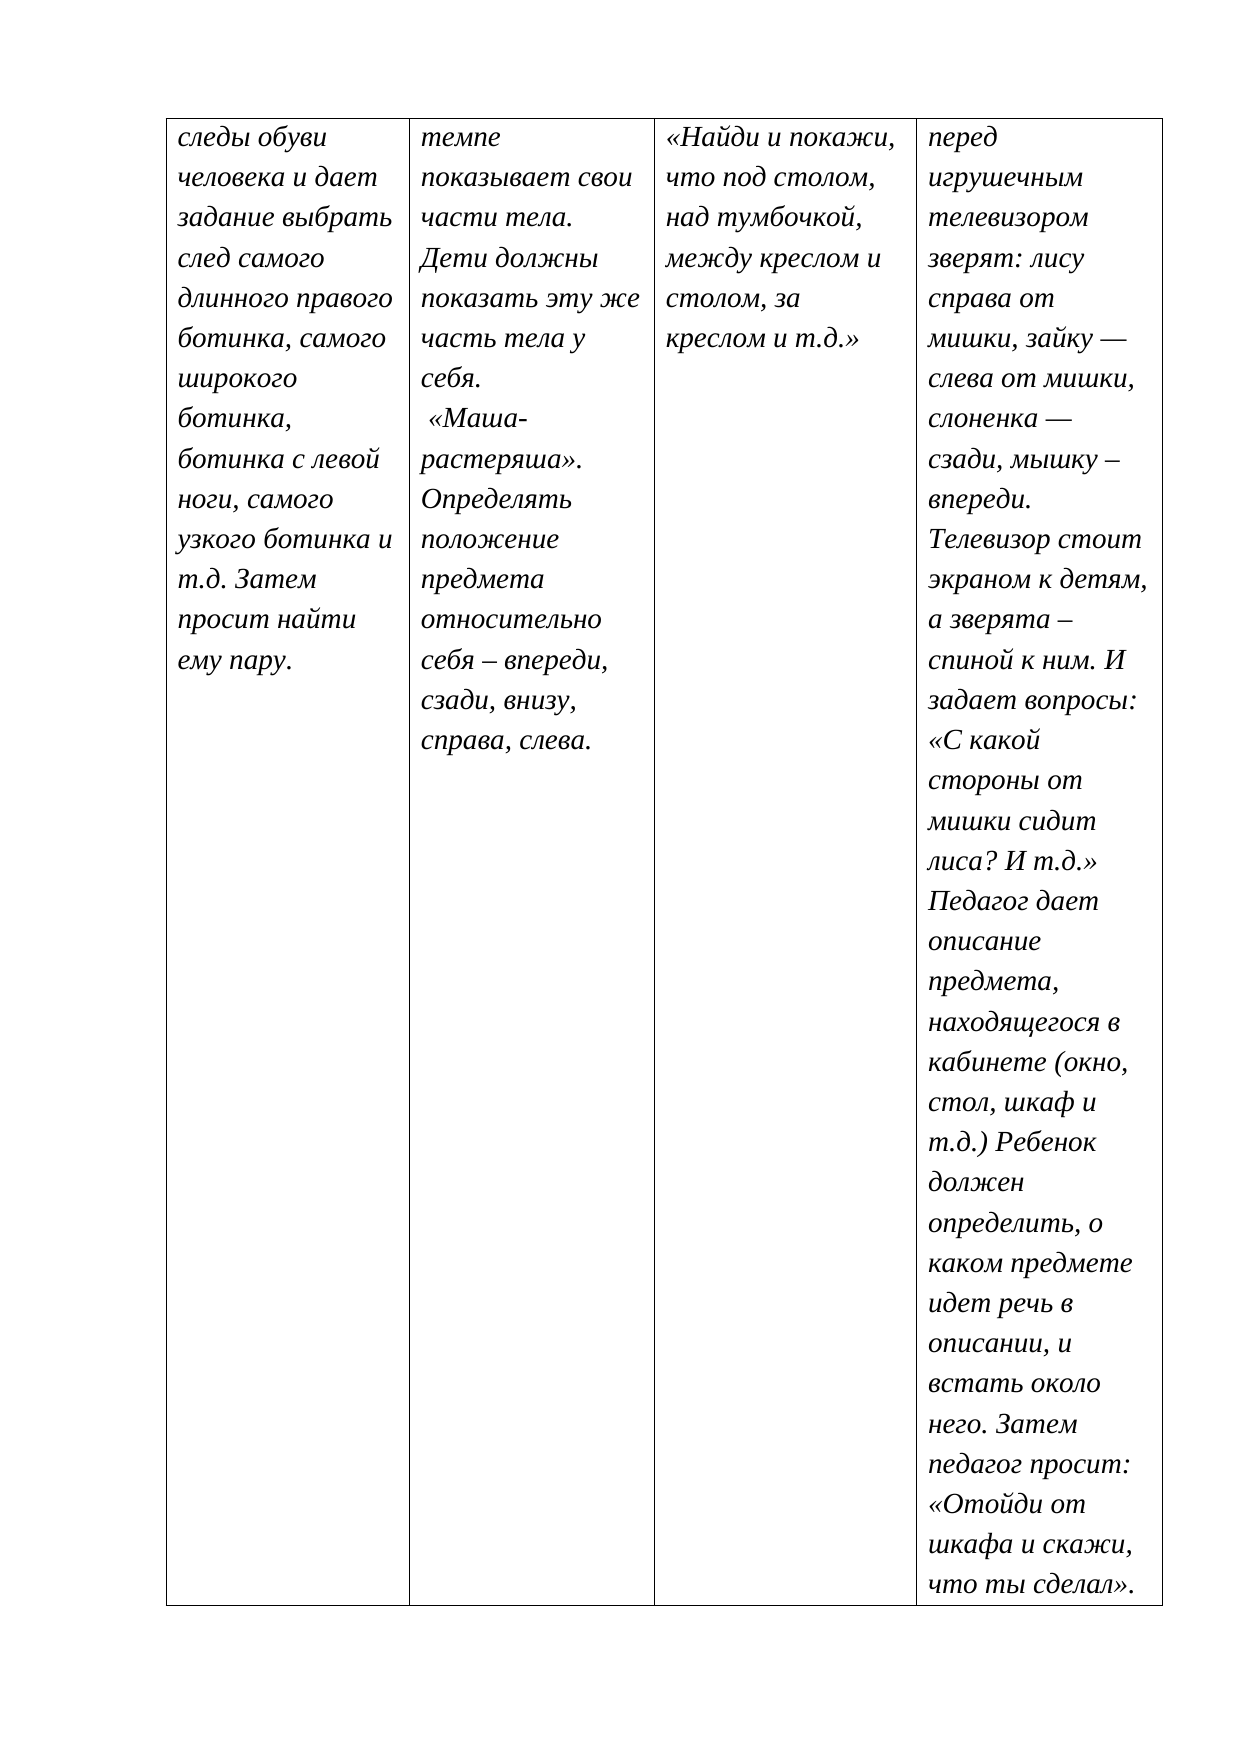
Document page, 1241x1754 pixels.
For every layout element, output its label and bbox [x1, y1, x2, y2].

table_cell [410, 119, 654, 1605]
table_cell [655, 119, 916, 1605]
table_cell [167, 119, 409, 1605]
table_cell [917, 119, 1162, 1605]
